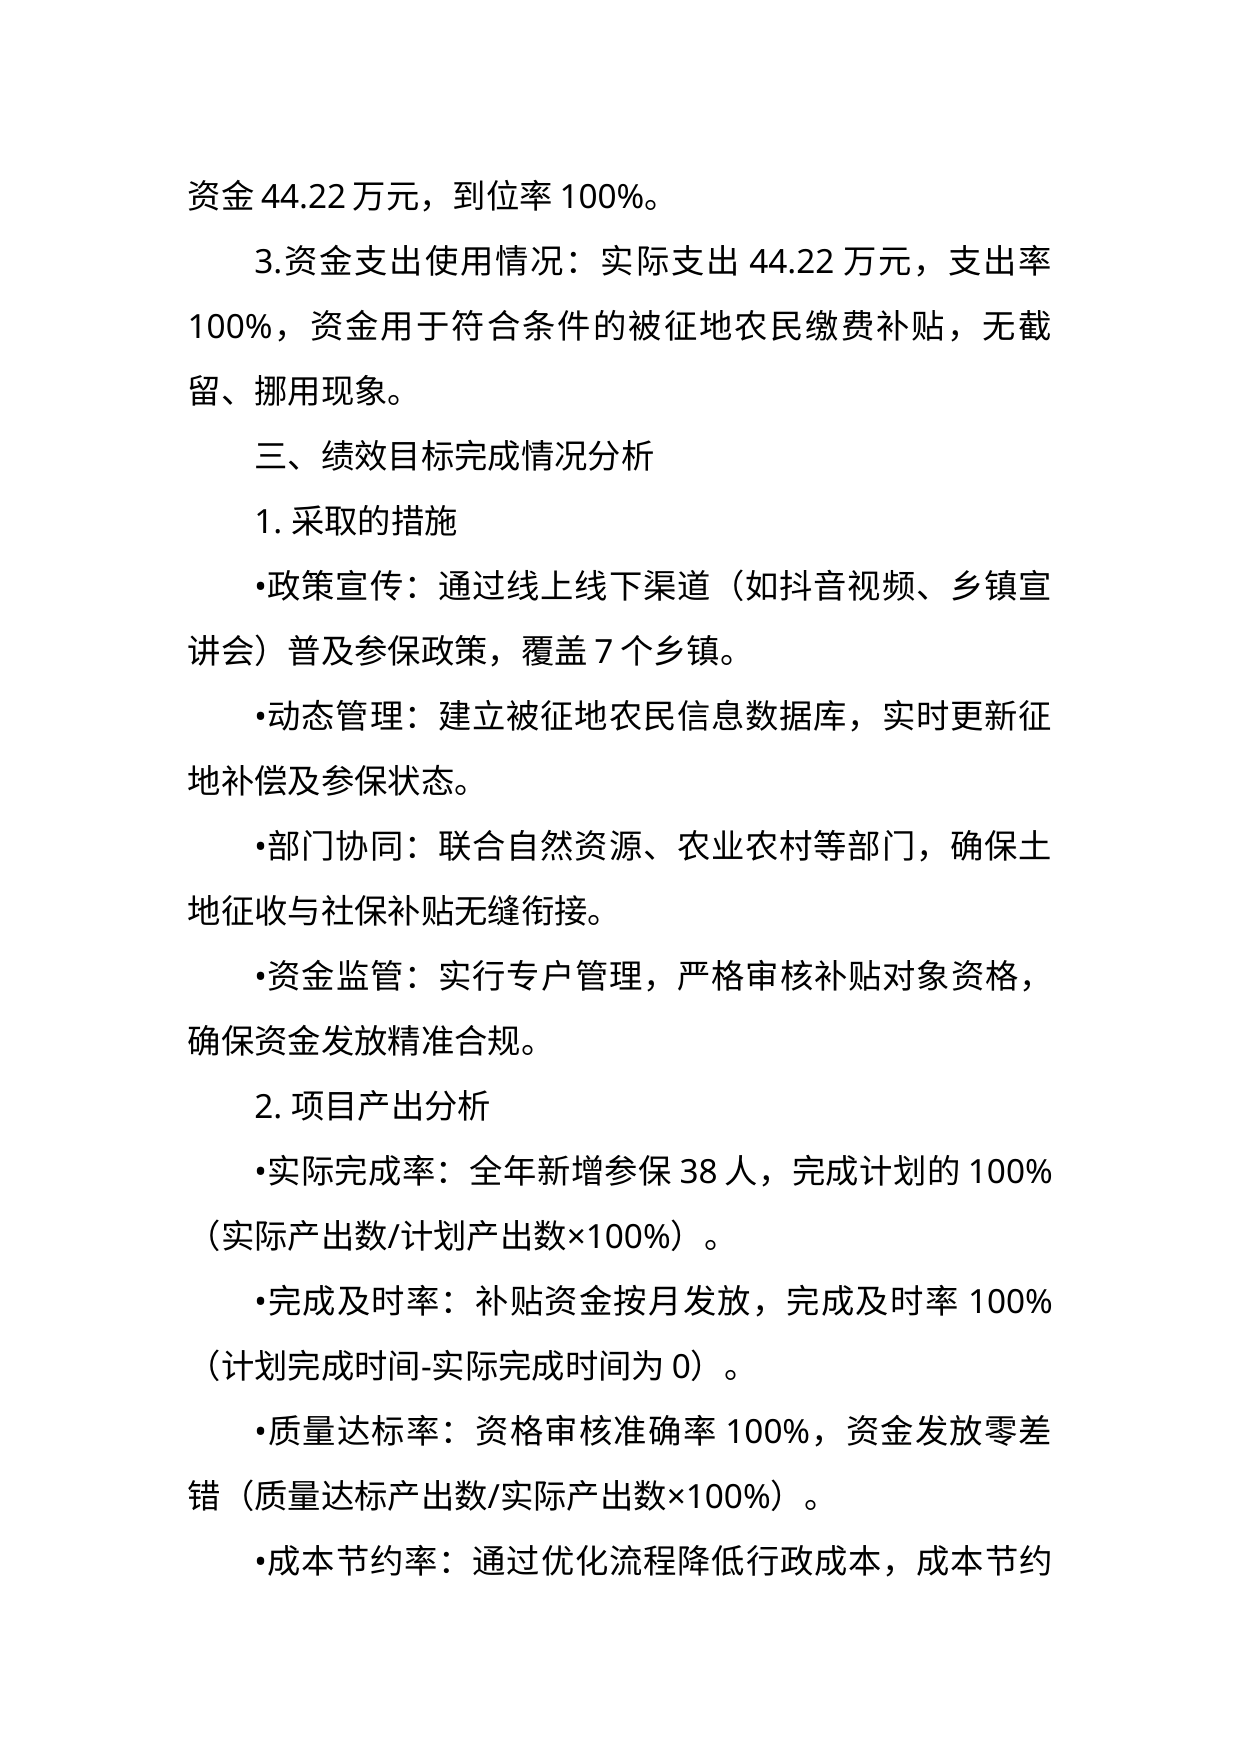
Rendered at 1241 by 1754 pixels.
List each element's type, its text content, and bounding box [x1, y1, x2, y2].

text •完成及时率：补贴资金按月发放，完成及时率100%（计划完成时间-实际完成时间为0）。 [187, 1267, 1053, 1397]
text 三、绩效目标完成情况分析 [187, 422, 1053, 487]
text 2. 项目产出分析 [187, 1072, 1053, 1137]
text •质量达标率：资格审核准确率100%，资金发放零差错（质量达标产出数/实际产出数×100%）。 [187, 1397, 1053, 1527]
text •部门协同：联合自然资源、农业农村等部门，确保土地征收与社保补贴无缝衔接。 [187, 812, 1053, 942]
text •政策宣传：通过线上线下渠道（如抖音视频、乡镇宣讲会）普及参保政策，覆盖7个乡镇。 [187, 552, 1053, 682]
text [187, 162, 1053, 227]
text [187, 1527, 1053, 1592]
text •资金监管：实行专户管理，严格审核补贴对象资格，确保资金发放精准合规。 [187, 942, 1053, 1072]
text •实际完成率：全年新增参保38人，完成计划的100%（实际产出数/计划产出数×100%）。 [187, 1137, 1053, 1267]
text •动态管理：建立被征地农民信息数据库，实时更新征地补偿及参保状态。 [187, 682, 1053, 812]
text 3.资金支出使用情况：实际支出44.22万元，支出率100%，资金用于符合条件的被征地农民缴费补贴，无截留、挪用现象。 [187, 227, 1053, 422]
text 1. 采取的措施 [187, 487, 1053, 552]
